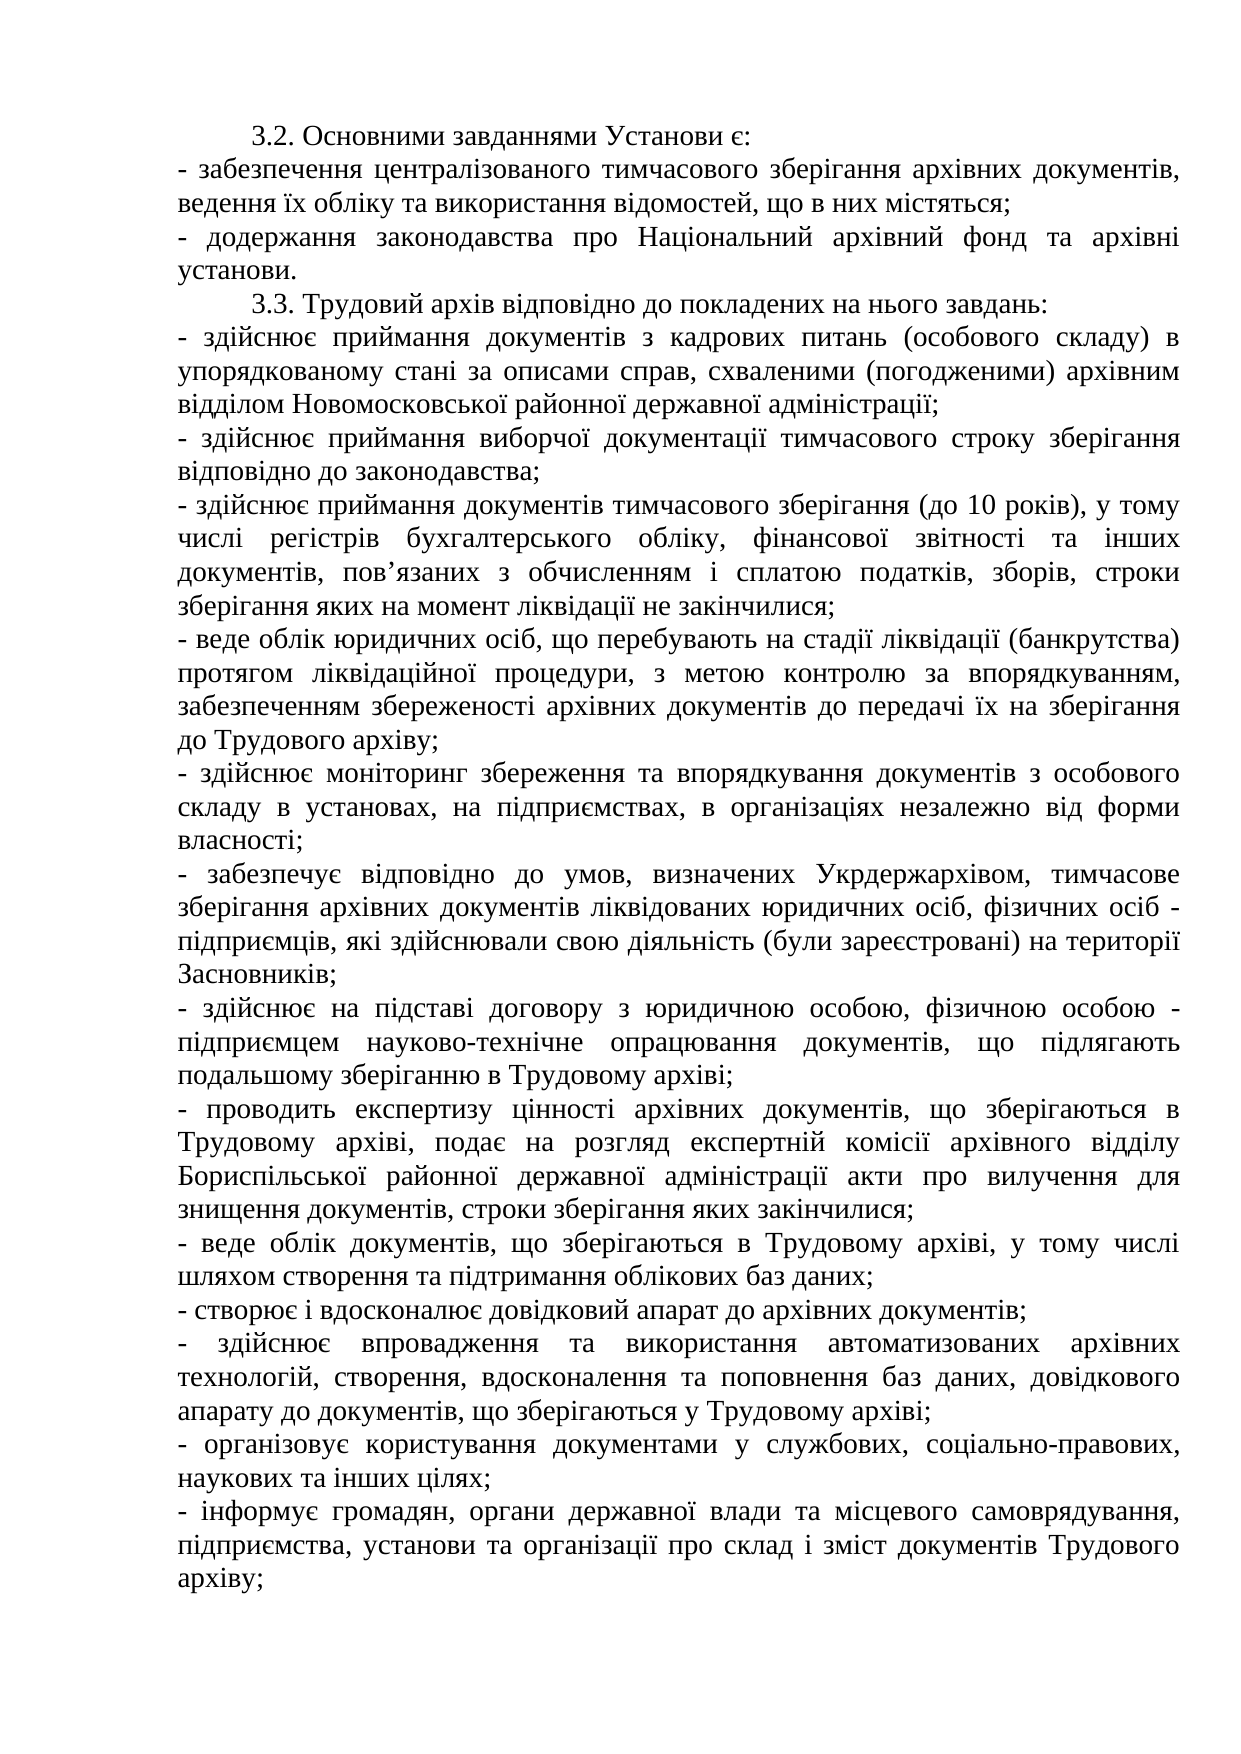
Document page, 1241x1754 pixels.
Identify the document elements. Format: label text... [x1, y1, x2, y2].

text - забезпечення централізованого тимчасового зберігання архівних документів, ведення їх обліку та використання відомостей, що в них містяться; [177, 152, 1181, 219]
text - проводить експертизу цінності архівних документів, що зберігаються в Трудовому архіві, подає на розгляд експертній комісії архівного відділу Бориспільської районної державної адміністрації акти про вилучення для знищення документів, строки зберігання яких закінчилися; [177, 1091, 1181, 1225]
text - здійснює приймання документів з кадрових питань (особового складу) в упорядкованому стані за описами справ, схваленими (погодженими) архівним відділом Новомосковської районної державної адміністрації; [177, 319, 1181, 420]
text - здійснює приймання документів тимчасового зберігання (до 10 років), у тому числі регістрів бухгалтерського обліку, фінансової звітності та інших документів, пов’язаних з обчисленням і сплатою податків, зборів, строки зберігання яких на момент ліквідації не закінчилися; [177, 487, 1181, 621]
text - додержання законодавства про Національний архівний фонд та архівні установи. [177, 219, 1181, 286]
text 3.2. Основними завданнями Установи є: [177, 118, 1181, 152]
text - здійснює впровадження та використання автоматизованих архівних технологій, створення, вдосконалення та поповнення баз даних, довідкового апарату до документів, що зберігаються у Трудовому архіві; [177, 1326, 1181, 1426]
text - здійснює на підставі договору з юридичною особою, фізичною особою - підприємцем науково-технічне опрацювання документів, що підлягають подальшому зберіганню в Трудовому архіві; [177, 990, 1181, 1091]
text - веде облік документів, що зберігаються в Трудовому архіві, у тому числі шляхом створення та підтримання облікових баз даних; [177, 1225, 1181, 1292]
text - організовує користування документами у службових, соціально-правових, наукових та інших цілях; [177, 1426, 1181, 1493]
text - здійснює моніторинг збереження та впорядкування документів з особового складу в установах, на підприємствах, в організаціях незалежно від форми власності; [177, 755, 1181, 856]
text - веде облік юридичних осіб, що перебувають на стадії ліквідації (банкрутства) протягом ліквідаційної процедури, з метою контролю за впорядкуванням, забезпеченням збереженості архівних документів до передачі їх на зберігання до Трудового архіву; [177, 621, 1181, 755]
text - забезпечує відповідно до умов, визначених Укрдержархівом, тимчасове зберігання архівних документів ліквідованих юридичних осіб, фізичних осіб - підприємців, які здійснювали свою діяльність (були зареєстровані) на території Засновників; [177, 856, 1181, 990]
text 3.3. Трудовий архів відповідно до покладених на нього завдань: [177, 286, 1181, 319]
text - інформує громадян, органи державної влади та місцевого самоврядування, підприємства, установи та організації про склад і зміст документів Трудового архіву; [177, 1493, 1181, 1594]
text - створює і вдосконалює довідковий апарат до архівних документів; [177, 1292, 1181, 1326]
text - здійснює приймання виборчої документації тимчасового строку зберігання відповідно до законодавства; [177, 420, 1181, 487]
